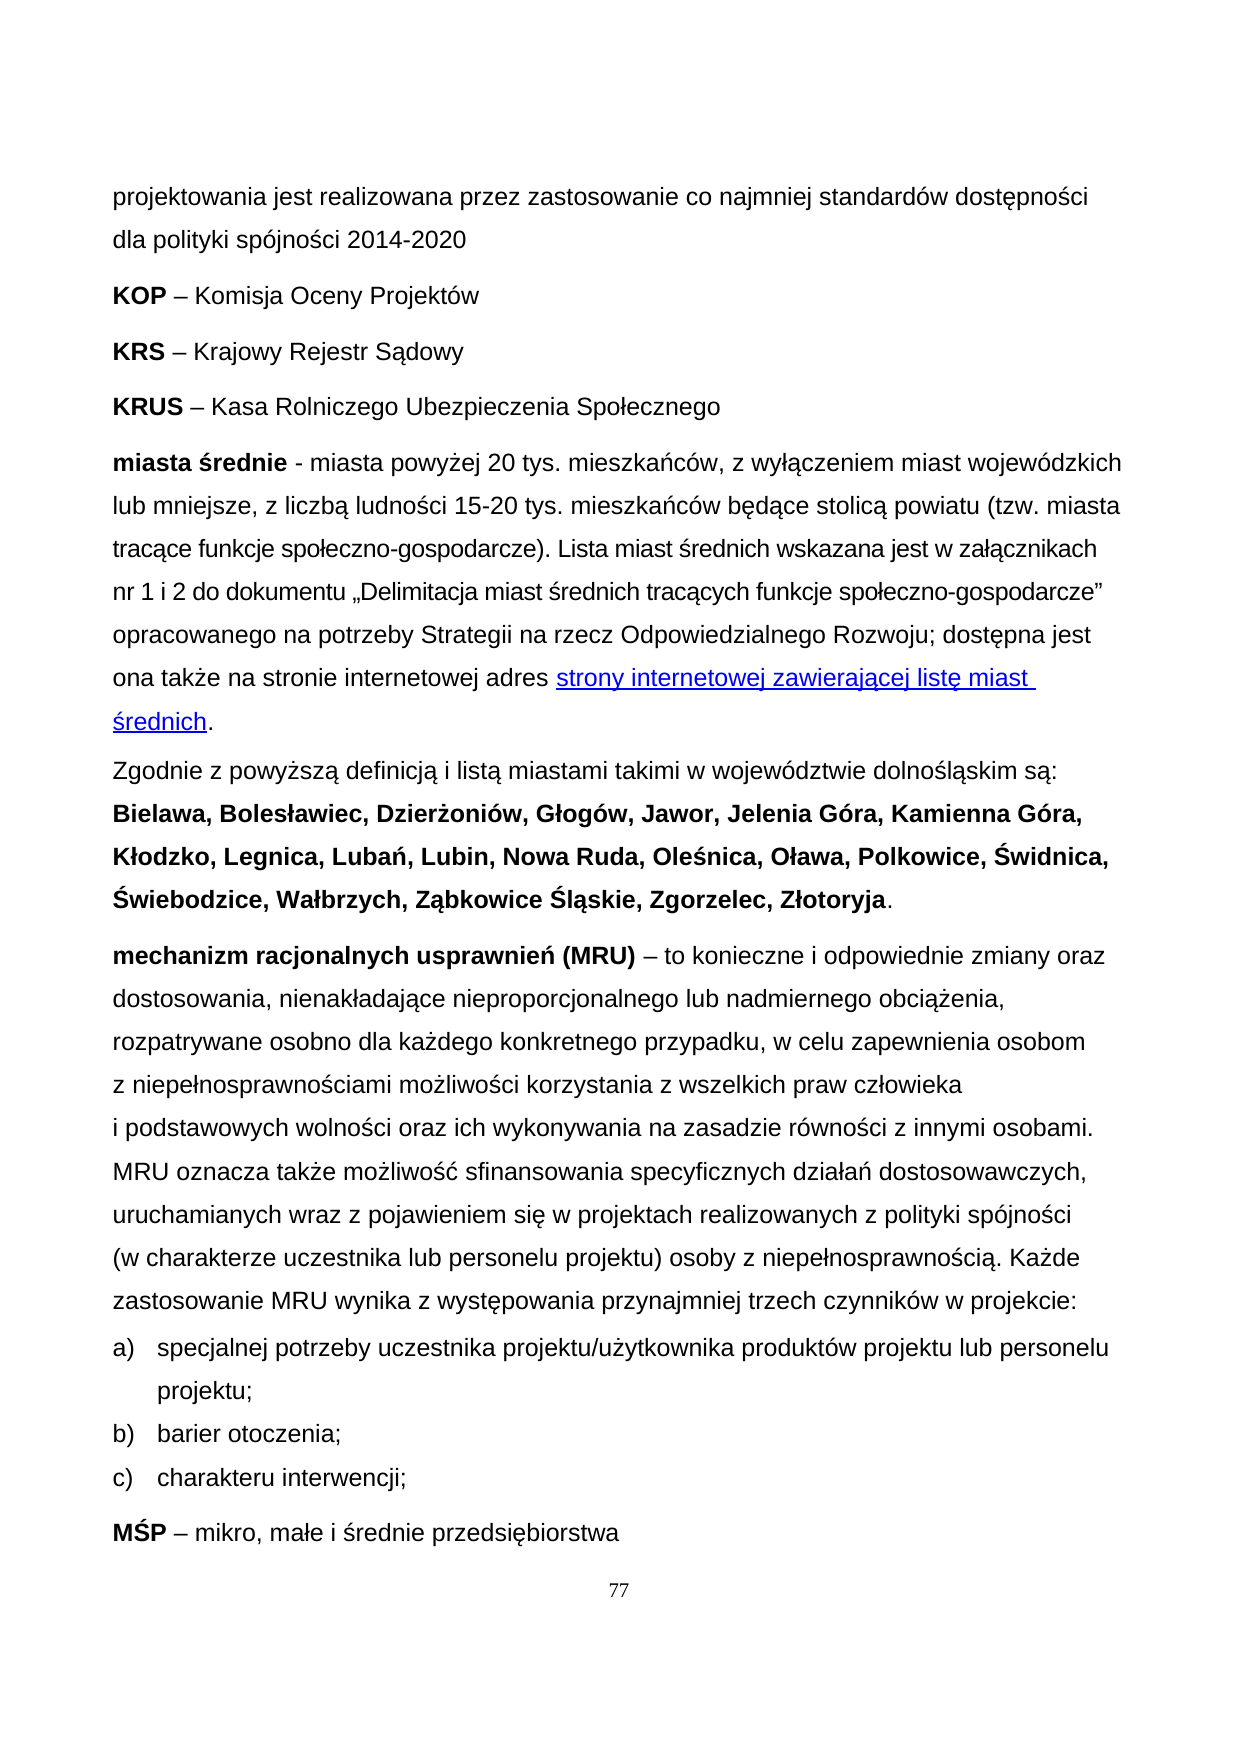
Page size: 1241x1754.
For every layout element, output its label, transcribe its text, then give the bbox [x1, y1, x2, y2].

text a) specjalnej potrzeby uczestnika projektu/użytkownika produktów projektu lub personelu projektu; [112, 1333, 1125, 1405]
text c) charakteru interwencji; [112, 1462, 1125, 1491]
text miasta średnie - miasta powyżej 20 tys. mieszkańców, z wyłączeniem miast wojewódzkich lub mniejsze, z liczbą ludności 15-20 tys. mieszkańców będące stolicą powiatu (tzw. miasta tracące funkcje społeczno-gospodarcze). Lista miast średnich wskazana jest w załącznikach nr 1 i 2 do dokumentu „Delimitacja miast średnich tracących funkcje społeczno-gospodarcze” opracowanego na potrzeby Strategii na rzecz Odpowiedzialnego Rozwoju; dostępna jest ona także na stronie internetowej adres strony internetowej zawierającej listę miast średnich. [112, 448, 1125, 735]
text MŚP – mikro, małe i średnie przedsiębiorstwa [112, 1518, 1125, 1547]
text Zgodnie z powyższą definicją i listą miastami takimi w województwie dolnośląskim są: Bielawa, Bolesławiec, Dzierżoniów, Głogów, Jawor, Jelenia Góra, Kamienna Góra, Kłodzko, Legnica, Lubań, Lubin, Nowa Ruda, Oleśnica, Oława, Polkowice, Świdnica, Świebodzice, Wałbrzych, Ząbkowice Śląskie, Zgorzelec, Złotoryja. [112, 756, 1125, 914]
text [112, 182, 1125, 254]
text b) barier otoczenia; [112, 1419, 1125, 1448]
text KOP – Komisja Oceny Projektów [112, 281, 1125, 309]
text mechanizm racjonalnych usprawnień (MRU) – to konieczne i odpowiednie zmiany oraz dostosowania, nienakładające nieproporcjonalnego lub nadmiernego obciążenia, rozpatrywane osobno dla każdego konkretnego przypadku, w celu zapewnienia osobom z niepełnosprawnościami możliwości korzystania z wszelkich praw człowieka i podstawowych wolności oraz ich wykonywania na zasadzie równości z innymi osobami. MRU oznacza także możliwość sfinansowania specyficznych działań dostosowawczych, uruchamianych wraz z pojawieniem się w projektach realizowanych z polityki spójności (w charakterze uczestnika lub personelu projektu) osoby z niepełnosprawnością. Każde zastosowanie MRU wynika z występowania przynajmniej trzech czynników w projekcie: [112, 941, 1125, 1314]
text KRS – Krajowy Rejestr Sądowy [112, 336, 1125, 365]
text KRUS – Kasa Rolniczego Ubezpieczenia Społecznego [112, 392, 1125, 421]
